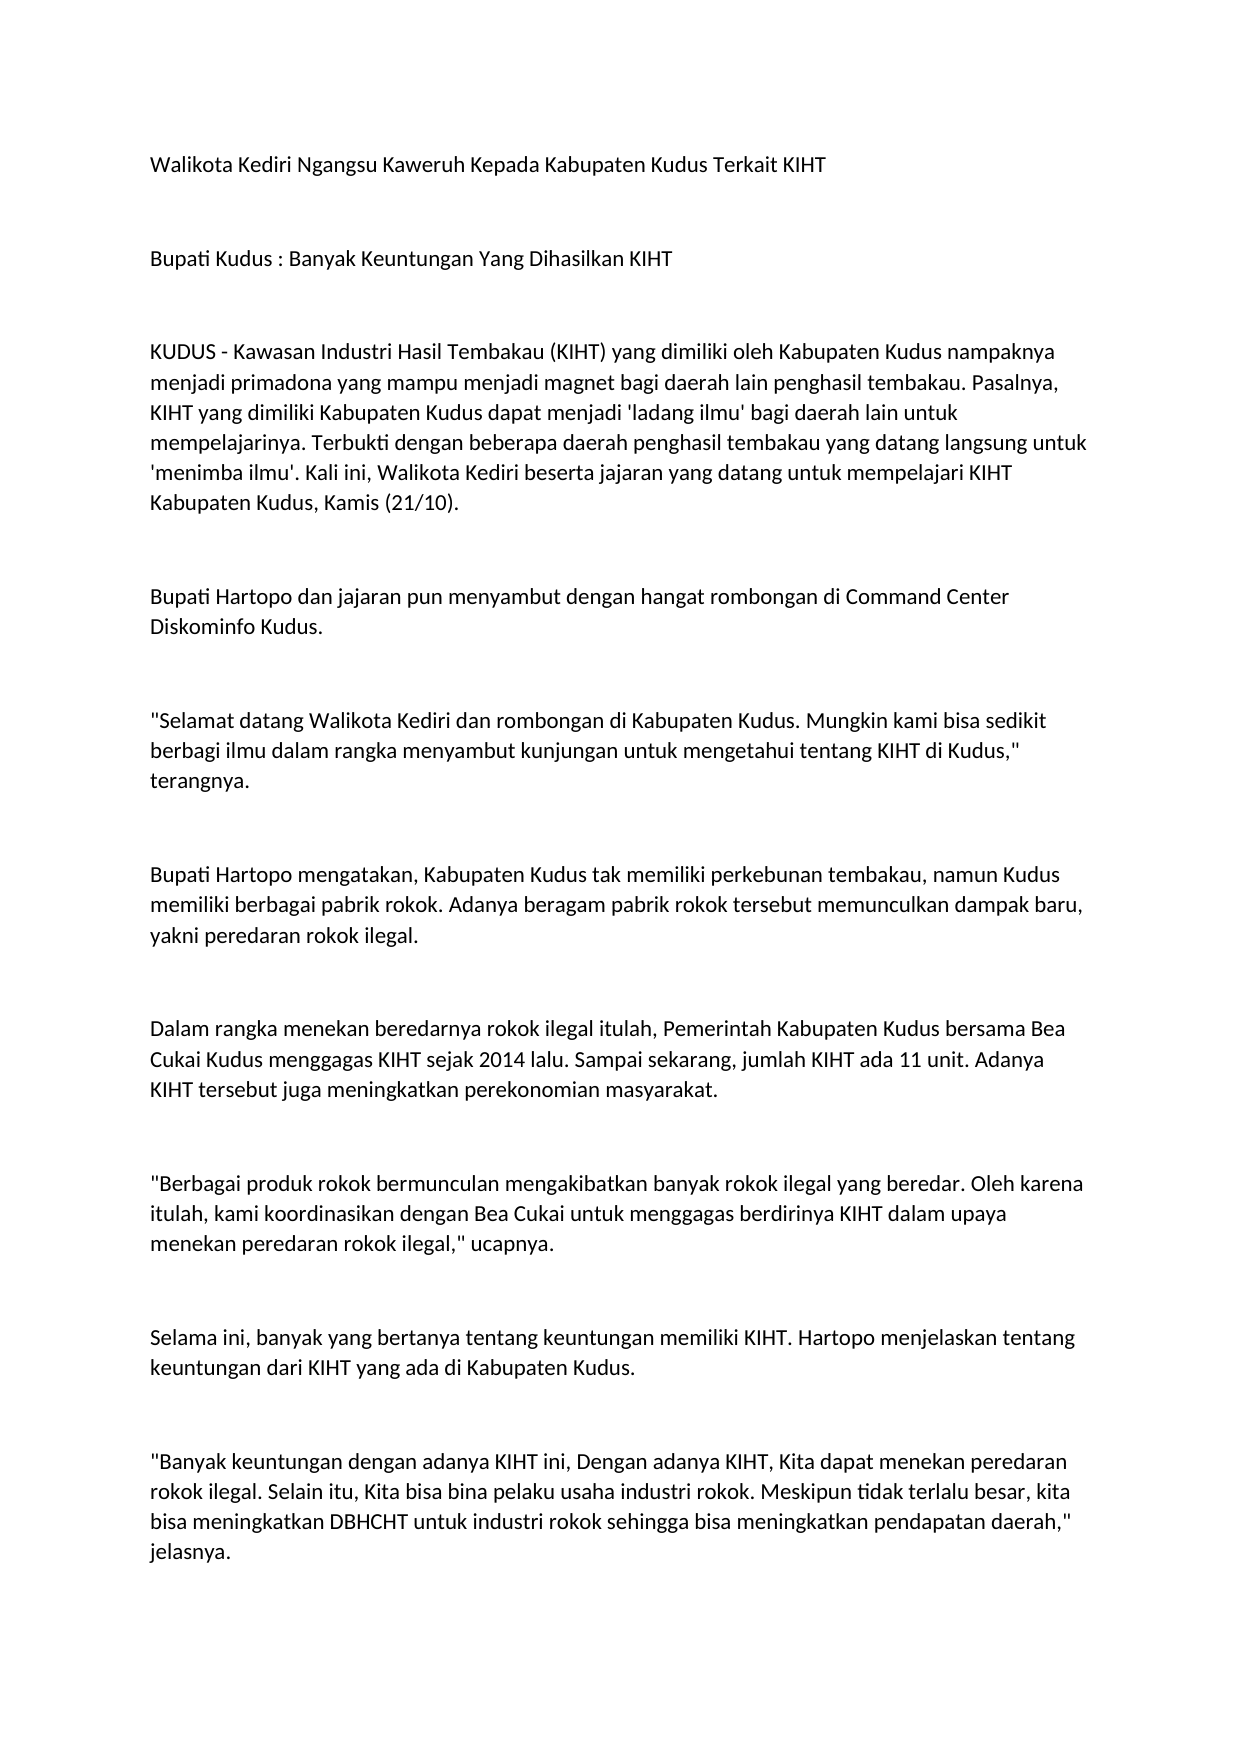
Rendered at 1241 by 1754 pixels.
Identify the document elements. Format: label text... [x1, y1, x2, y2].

text Dalam rangka menekan beredarnya rokok ilegal itulah, Pemerintah Kabupaten Kudus bersama Bea Cukai Kudus menggagas KIHT sejak 2014 lalu. Sampai sekarang, jumlah KIHT ada 11 unit. Adanya KIHT tersebut juga meningkatkan perekonomian masyarakat. [150, 1014, 1090, 1103]
text Walikota Kediri Ngangsu Kaweruh Kepada Kabupaten Kudus Terkait KIHT [150, 150, 1090, 178]
text "Banyak keuntungan dengan adanya KIHT ini, Dengan adanya KIHT, Kita dapat menekan peredaran rokok ilegal. Selain itu, Kita bisa bina pelaku usaha industri rokok. Meskipun tidak terlalu besar, kita bisa meningkatkan DBHCHT untuk industri rokok sehingga bisa meningkatkan pendapatan daerah," jelasnya. [150, 1447, 1090, 1566]
text "Selamat datang Walikota Kediri dan rombongan di Kabupaten Kudus. Mungkin kami bisa sedikit berbagi ilmu dalam rangka menyambut kunjungan untuk mengetahui tentang KIHT di Kudus," terangnya. [150, 706, 1090, 795]
text Bupati Kudus : Banyak Keuntungan Yang Dihasilkan KIHT [150, 244, 1090, 272]
text Bupati Hartopo dan jajaran pun menyambut dengan hangat rombongan di Command Center Diskominfo Kudus. [150, 582, 1090, 641]
text "Berbagai produk rokok bermunculan mengakibatkan banyak rokok ilegal yang beredar. Oleh karena itulah, kami koordinasikan dengan Bea Cukai untuk menggagas berdirinya KIHT dalam upaya menekan peredaran rokok ilegal," ucapnya. [150, 1169, 1090, 1257]
text KUDUS - Kawasan Industri Hasil Tembakau (KIHT) yang dimiliki oleh Kabupaten Kudus nampaknya menjadi primadona yang mampu menjadi magnet bagi daerah lain penghasil tembakau. Pasalnya, KIHT yang dimiliki Kabupaten Kudus dapat menjadi 'ladang ilmu' bagi daerah lain untuk mempelajarinya. Terbukti dengan beberapa daerah penghasil tembakau yang datang langsung untuk 'menimba ilmu'. Kali ini, Walikota Kediri beserta jajaran yang datang untuk mempelajari KIHT Kabupaten Kudus, Kamis (21/10). [150, 337, 1090, 517]
text Bupati Hartopo mengatakan, Kabupaten Kudus tak memiliki perkebunan tembakau, namun Kudus memiliki berbagai pabrik rokok. Adanya beragam pabrik rokok tersebut memunculkan dampak baru, yakni peredaran rokok ilegal. [150, 860, 1090, 949]
text Selama ini, banyak yang bertanya tentang keuntungan memiliki KIHT. Hartopo menjelaskan tentang keuntungan dari KIHT yang ada di Kabupaten Kudus. [150, 1323, 1090, 1381]
